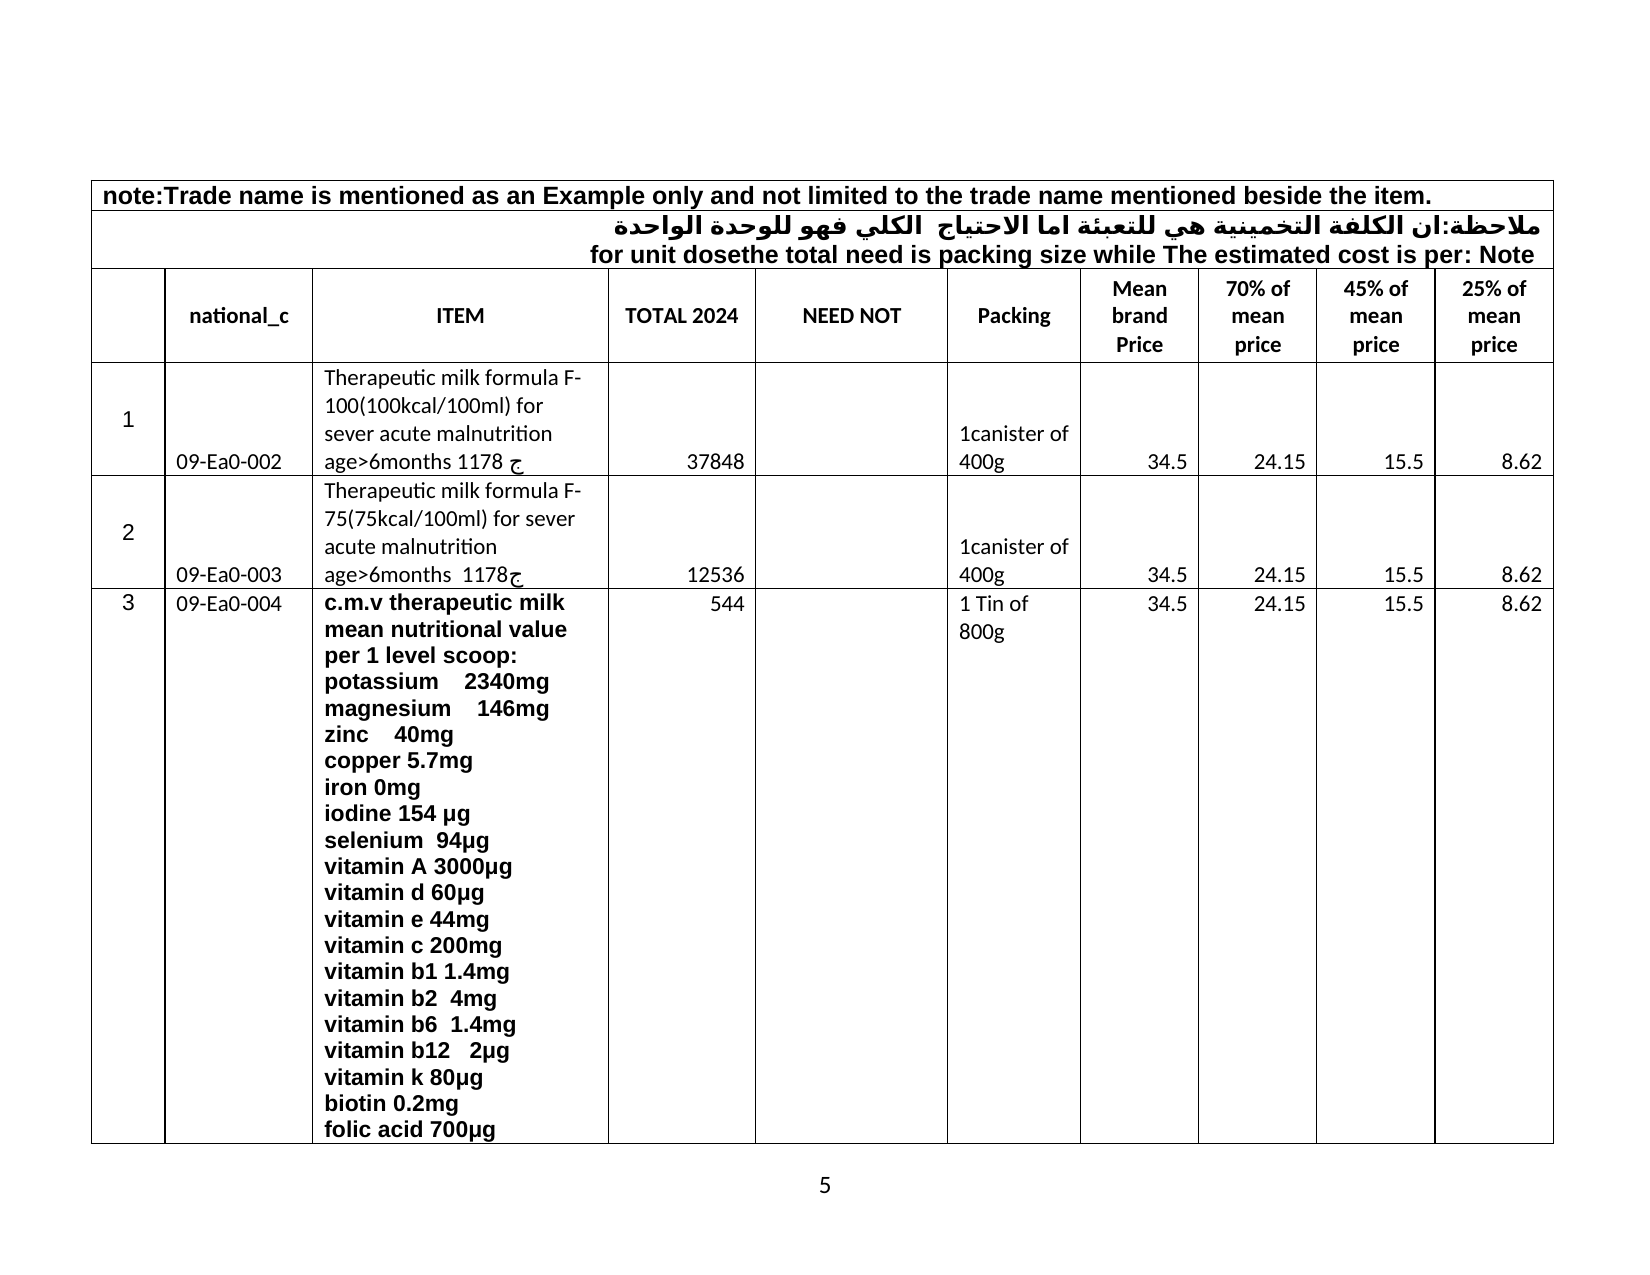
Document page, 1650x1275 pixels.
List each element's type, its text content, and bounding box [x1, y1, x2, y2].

table_cell 09-Ea0-004 [166, 589, 312, 1143]
table_cell ITEM [313, 269, 608, 362]
table_cell 544 [609, 589, 755, 1143]
table_cell TOTAL 2024 [609, 269, 755, 362]
table_cell 70% of mean price [1199, 269, 1316, 362]
table_cell 15.5 [1317, 363, 1434, 475]
table_cell 1 Tin of 800g [948, 589, 1080, 1143]
table_cell NEED NOT [756, 269, 947, 362]
table_cell [756, 476, 947, 588]
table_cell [313, 589, 608, 1143]
table_cell Packing [948, 269, 1080, 362]
table_cell 3 [92, 589, 164, 1143]
table_cell 09-Ea0-002 [166, 363, 312, 475]
table_cell 1 [92, 363, 164, 475]
table_cell 12536 [609, 476, 755, 588]
table_cell 24.15 [1199, 363, 1316, 475]
table_cell 24.15 [1199, 476, 1316, 588]
table_cell 8.62 [1436, 363, 1553, 475]
table_cell [92, 269, 164, 362]
table_cell 34.5 [1081, 476, 1198, 588]
table_cell 15.5 [1317, 589, 1434, 1143]
table_cell 34.5 [1081, 363, 1198, 475]
table_cell 09-Ea0-003 [166, 476, 312, 588]
table_cell 24.15 [1199, 589, 1316, 1143]
table_cell 25% of mean price [1436, 269, 1553, 362]
table_cell 45% of mean price [1317, 269, 1434, 362]
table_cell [92, 181, 1553, 210]
table_cell 8.62 [1436, 589, 1553, 1143]
table_cell 15.5 [1317, 476, 1434, 588]
table_cell Therapeutic milk formula F-100(100kcal/100ml) for sever acute malnutrition age˃6months ج 1178 [313, 363, 608, 475]
table_cell 1canister of 400g [948, 363, 1080, 475]
table_cell [756, 363, 947, 475]
table_cell 8.62 [1436, 476, 1553, 588]
table_cell 37848 [609, 363, 755, 475]
table_cell ملاحظة:ان الكلفة التخمينية هي للتعبئة اما الاحتياج الكلي فهو للوحدة الواحدة for unit dosethe total need is packing size while The estimated cost is per: Note [92, 211, 1553, 268]
table_cell 1canister of 400g [948, 476, 1080, 588]
table_cell 34.5 [1081, 589, 1198, 1143]
table_cell Therapeutic milk formula F-75(75kcal/100ml) for sever acute malnutrition age˃6months ج1178 [313, 476, 608, 588]
table_cell 2 [92, 476, 164, 588]
table_cell national_c [166, 269, 312, 362]
table_cell [756, 589, 947, 1143]
table_cell Mean brand Price [1081, 269, 1198, 362]
